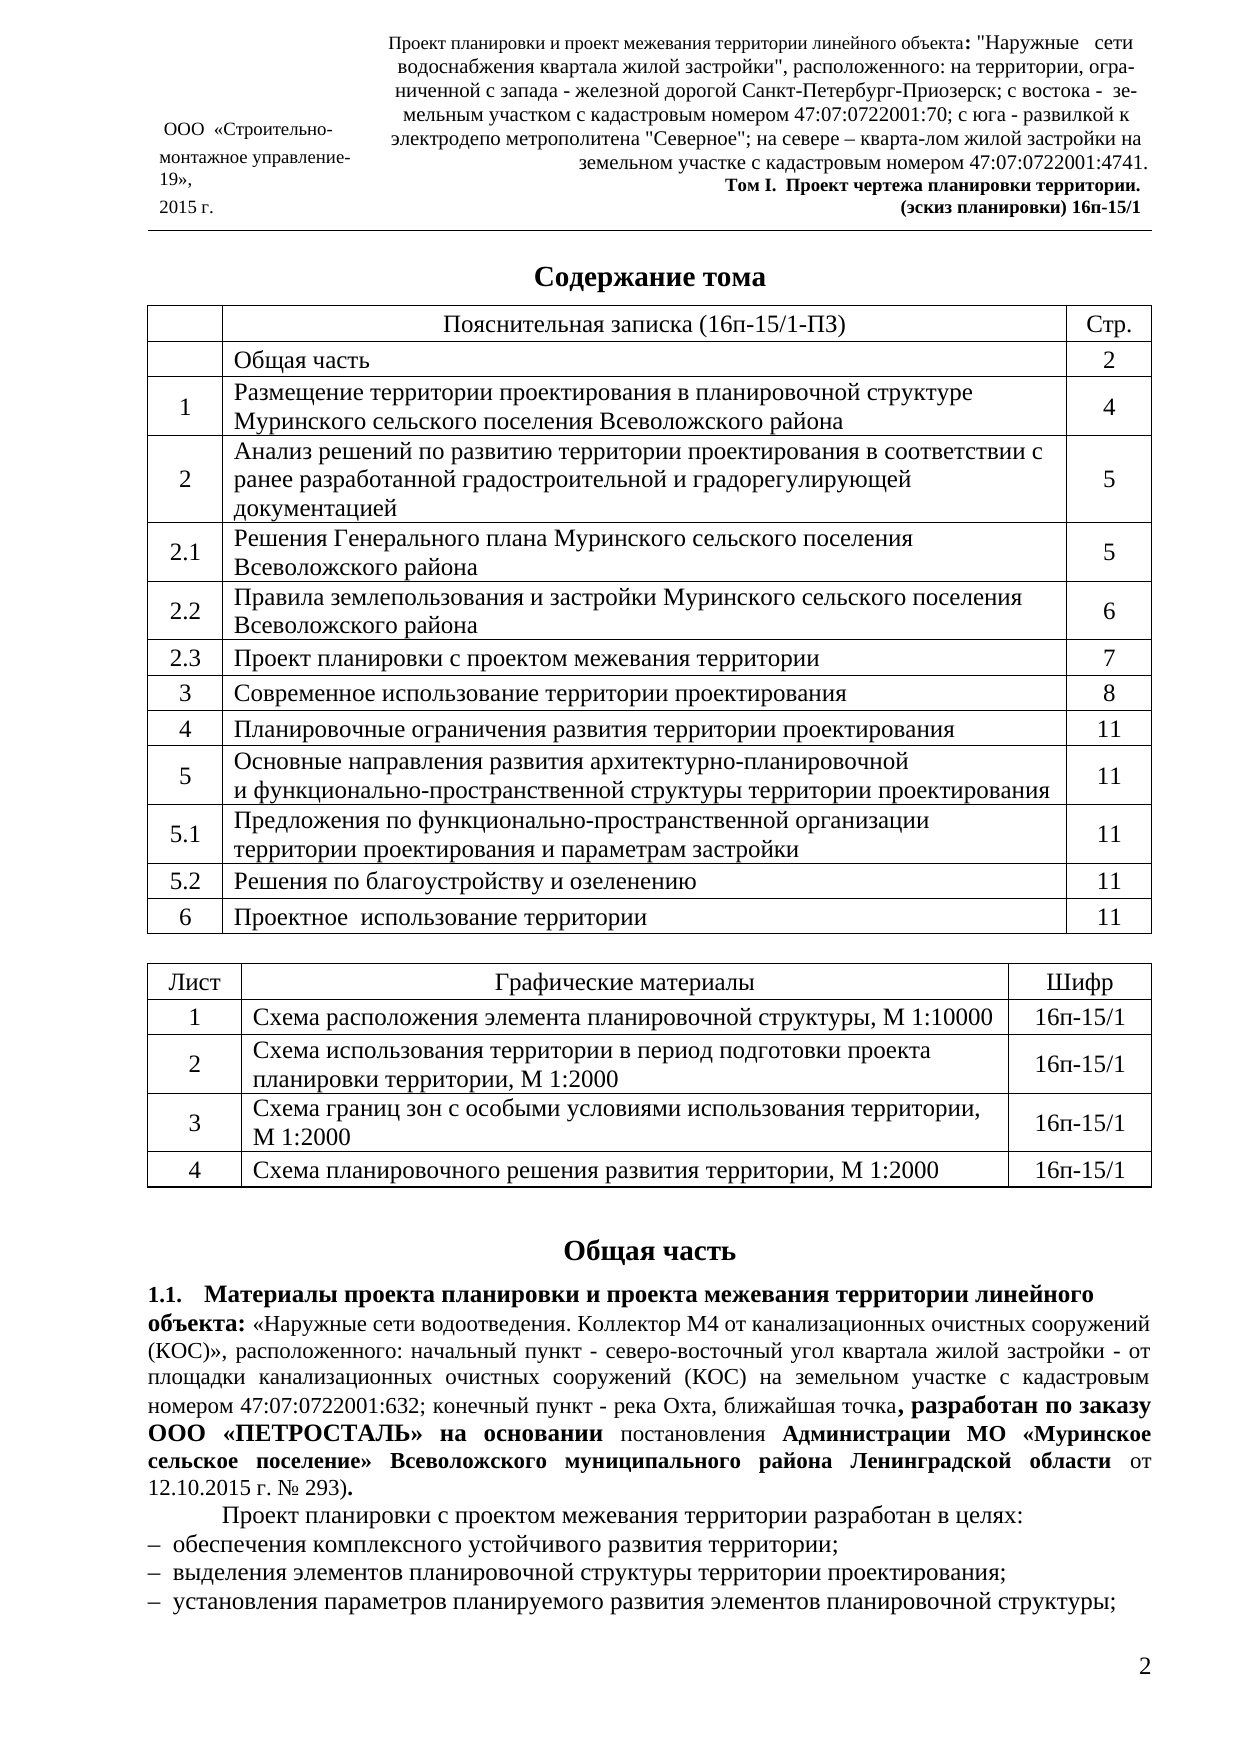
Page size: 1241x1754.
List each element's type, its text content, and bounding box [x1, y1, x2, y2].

text Общая часть [148, 1233, 1152, 1267]
table_cell Размещение территории проектирования в планировочной структуре Муринского сельского поселения Всеволожского района [223, 377, 1066, 435]
text – обеспечения комплексного устойчивого развития территории; [148, 1529, 1152, 1557]
table_cell 2 [1067, 342, 1151, 376]
table_cell 2.1 [148, 523, 222, 581]
text – выделения элементов планировочной структуры территории проектирования; [148, 1557, 1152, 1586]
table_cell 2.2 [148, 582, 222, 639]
table_cell 5 [1067, 436, 1151, 522]
table_cell Правила землепользования и застройки Муринского сельского поселения Всеволожского района [223, 582, 1066, 639]
table_cell 11 [1067, 746, 1151, 804]
table_cell 1 [148, 1000, 241, 1034]
table_cell Схема использования территории в период подготовки проекта планировки территории, М 1:2000 [242, 1035, 1008, 1092]
table_cell Схема границ зон с особыми условиями использования территории, М 1:2000 [242, 1094, 1008, 1151]
table_cell 4 [148, 1152, 241, 1186]
table_cell 4 [148, 711, 222, 745]
table_cell 5 [1067, 523, 1151, 581]
table_cell Планировочные ограничения развития территории проектирования [223, 711, 1066, 745]
table_cell Общая часть [223, 342, 1066, 376]
table_cell 11 [1067, 864, 1151, 898]
text Проект планировки с проектом межевания территории разработан в целях: [148, 1500, 1152, 1529]
table_cell Основные направления развития архитектурно-планировочной и функционально-пространственной структуры территории проектирования [223, 746, 1066, 804]
table_header [148, 306, 222, 341]
table_cell Анализ решений по развитию территории проектирования в соответствии с ранее разработанной градостроительной и градорегулирующей документацией [223, 436, 1066, 522]
table_cell 16п-15/1 [1009, 1094, 1151, 1151]
table_cell 5 [148, 746, 222, 804]
table_cell 3 [148, 676, 222, 710]
table_cell Схема расположения элемента планировочной структуры, М 1:10000 [242, 1000, 1008, 1034]
table_cell 2 [148, 436, 222, 522]
table_cell 6 [1067, 582, 1151, 639]
table_cell 16п-15/1 [1009, 1000, 1151, 1034]
text Содержание тома [148, 259, 1152, 293]
table_cell 8 [1067, 676, 1151, 710]
table_cell 11 [1067, 899, 1151, 933]
text объекта: «Наружные сети водоотведения. Коллектор М4 от канализационных очистных сооружений (КОС)», расположенного: начальный пункт - северо-восточный угол квартала жилой застройки - от площадки канализационных очистных сооружений (КОС) на земельном участке с кадастровым номером 47:07:0722001:632; конечный пункт - река Охта, ближайшая точка, разработан по заказу ООО «ПЕТРОСТАЛЬ» на основании постановления Администрации МО «Муринское сельское поселение» Всеволожского муниципального района Ленинградской области от 12.10.2015 г. № 293). [148, 1308, 1152, 1500]
table_cell 2 [148, 1035, 241, 1092]
table_cell 5.1 [148, 805, 222, 862]
table_cell Решения Генерального плана Муринского сельского поселения Всеволожского района [223, 523, 1066, 581]
table_cell 4 [1067, 377, 1151, 435]
text – установления параметров планируемого развития элементов планировочной структуры; [148, 1586, 1152, 1615]
table_cell Предложения по функционально-пространственной организации территории проектирования и параметрам застройки [223, 805, 1066, 862]
table_cell Решения по благоустройству и озеленению [223, 864, 1066, 898]
table_cell Схема планировочного решения развития территории, М 1:2000 [242, 1152, 1008, 1186]
list Материалы проекта планировки и проекта межевания территории линейного [148, 1279, 1152, 1308]
table_cell Проект планировки с проектом межевания территории [223, 640, 1066, 674]
table_cell 11 [1067, 711, 1151, 745]
table_cell 1 [148, 377, 222, 435]
table_header Пояснительная записка (16п-15/1-ПЗ) [223, 306, 1066, 341]
table_header Стр. [1067, 306, 1151, 341]
table_header Лист [148, 964, 241, 998]
table_cell 5.2 [148, 864, 222, 898]
table_cell 11 [1067, 805, 1151, 862]
table_cell 16п-15/1 [1009, 1152, 1151, 1186]
table_cell Проектное использование территории [223, 899, 1066, 933]
table_cell 6 [148, 899, 222, 933]
table_cell 16п-15/1 [1009, 1035, 1151, 1092]
table_cell 3 [148, 1094, 241, 1151]
table_header Шифр [1009, 964, 1151, 998]
table_cell [148, 342, 222, 376]
table_cell Современное использование территории проектирования [223, 676, 1066, 710]
table_header Графические материалы [242, 964, 1008, 998]
table_cell 2.3 [148, 640, 222, 674]
table_cell 7 [1067, 640, 1151, 674]
